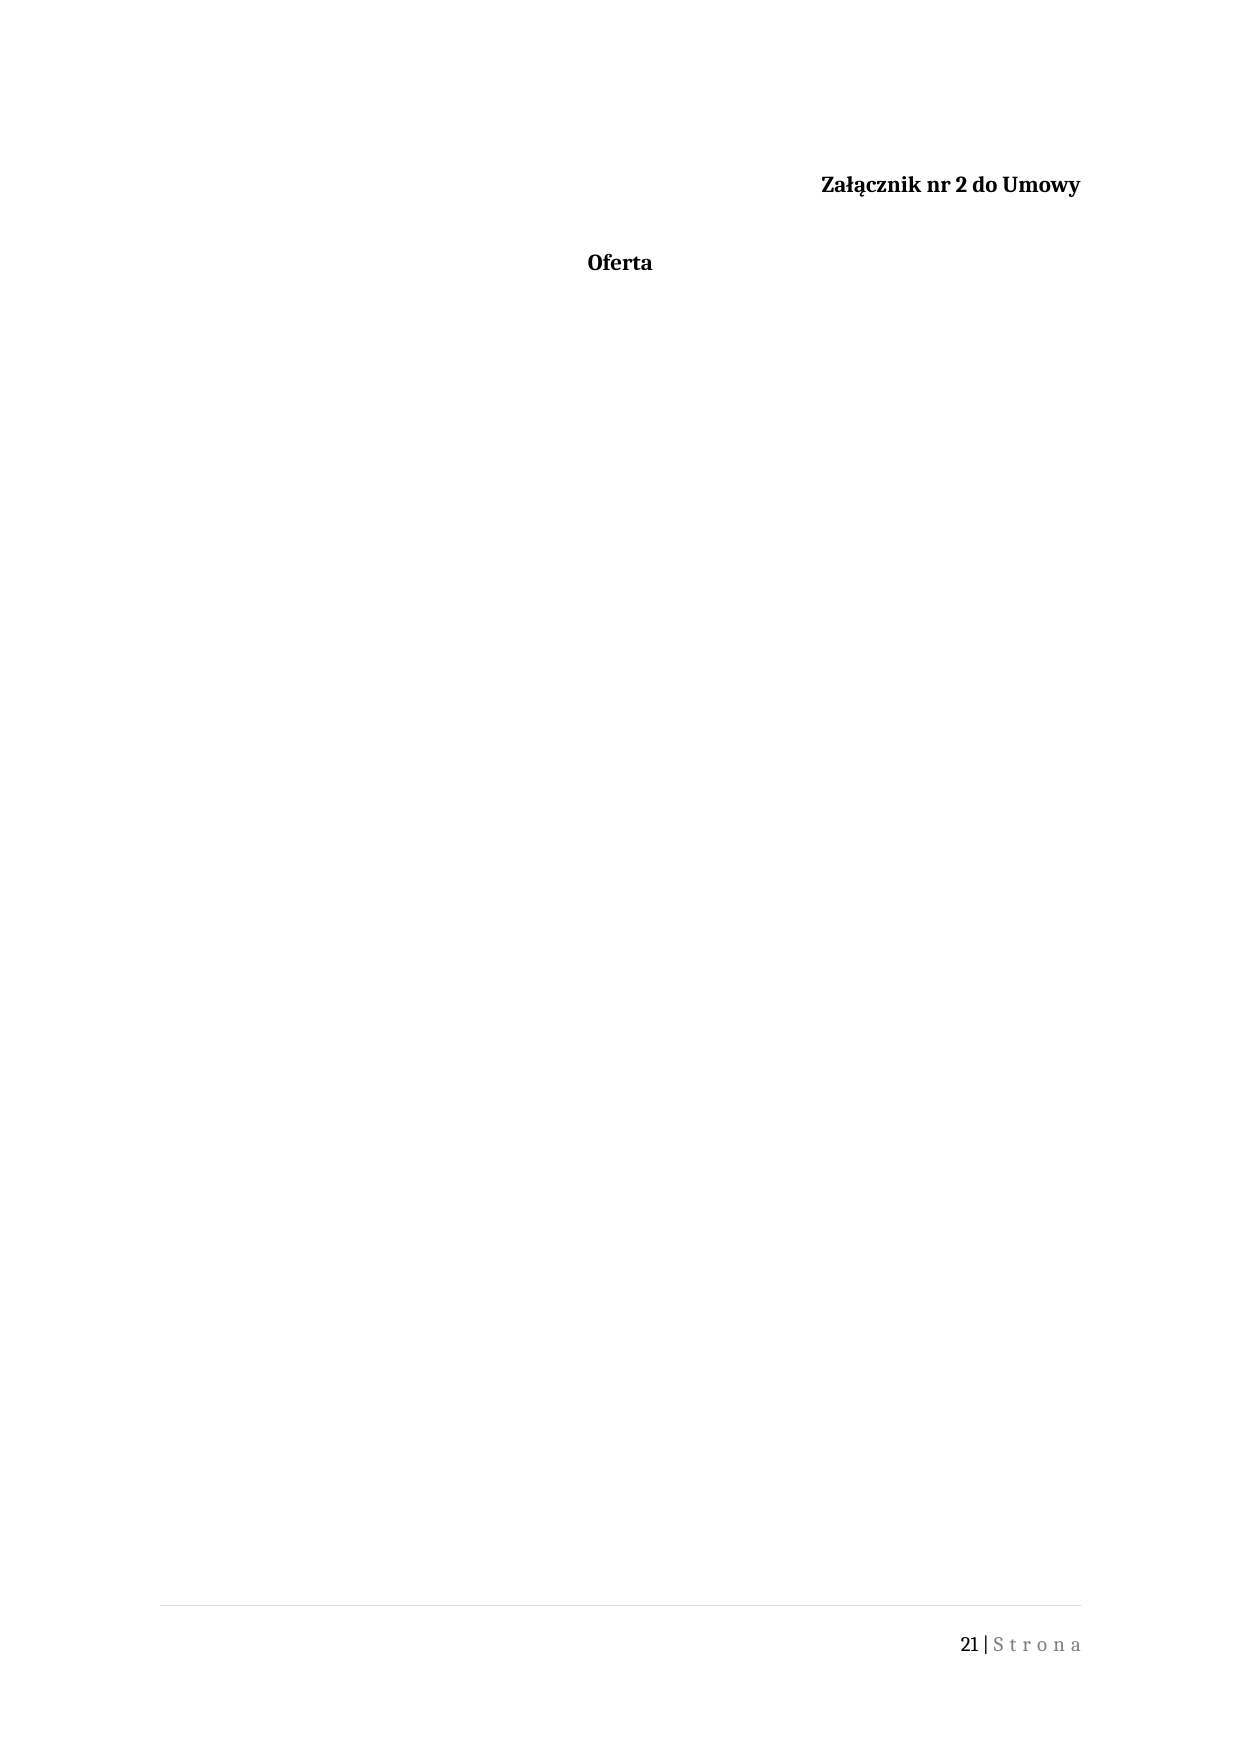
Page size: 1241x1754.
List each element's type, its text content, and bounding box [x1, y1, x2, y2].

text Załącznik nr 2 do Umowy [159, 172, 1081, 198]
text Oferta [159, 250, 1081, 276]
